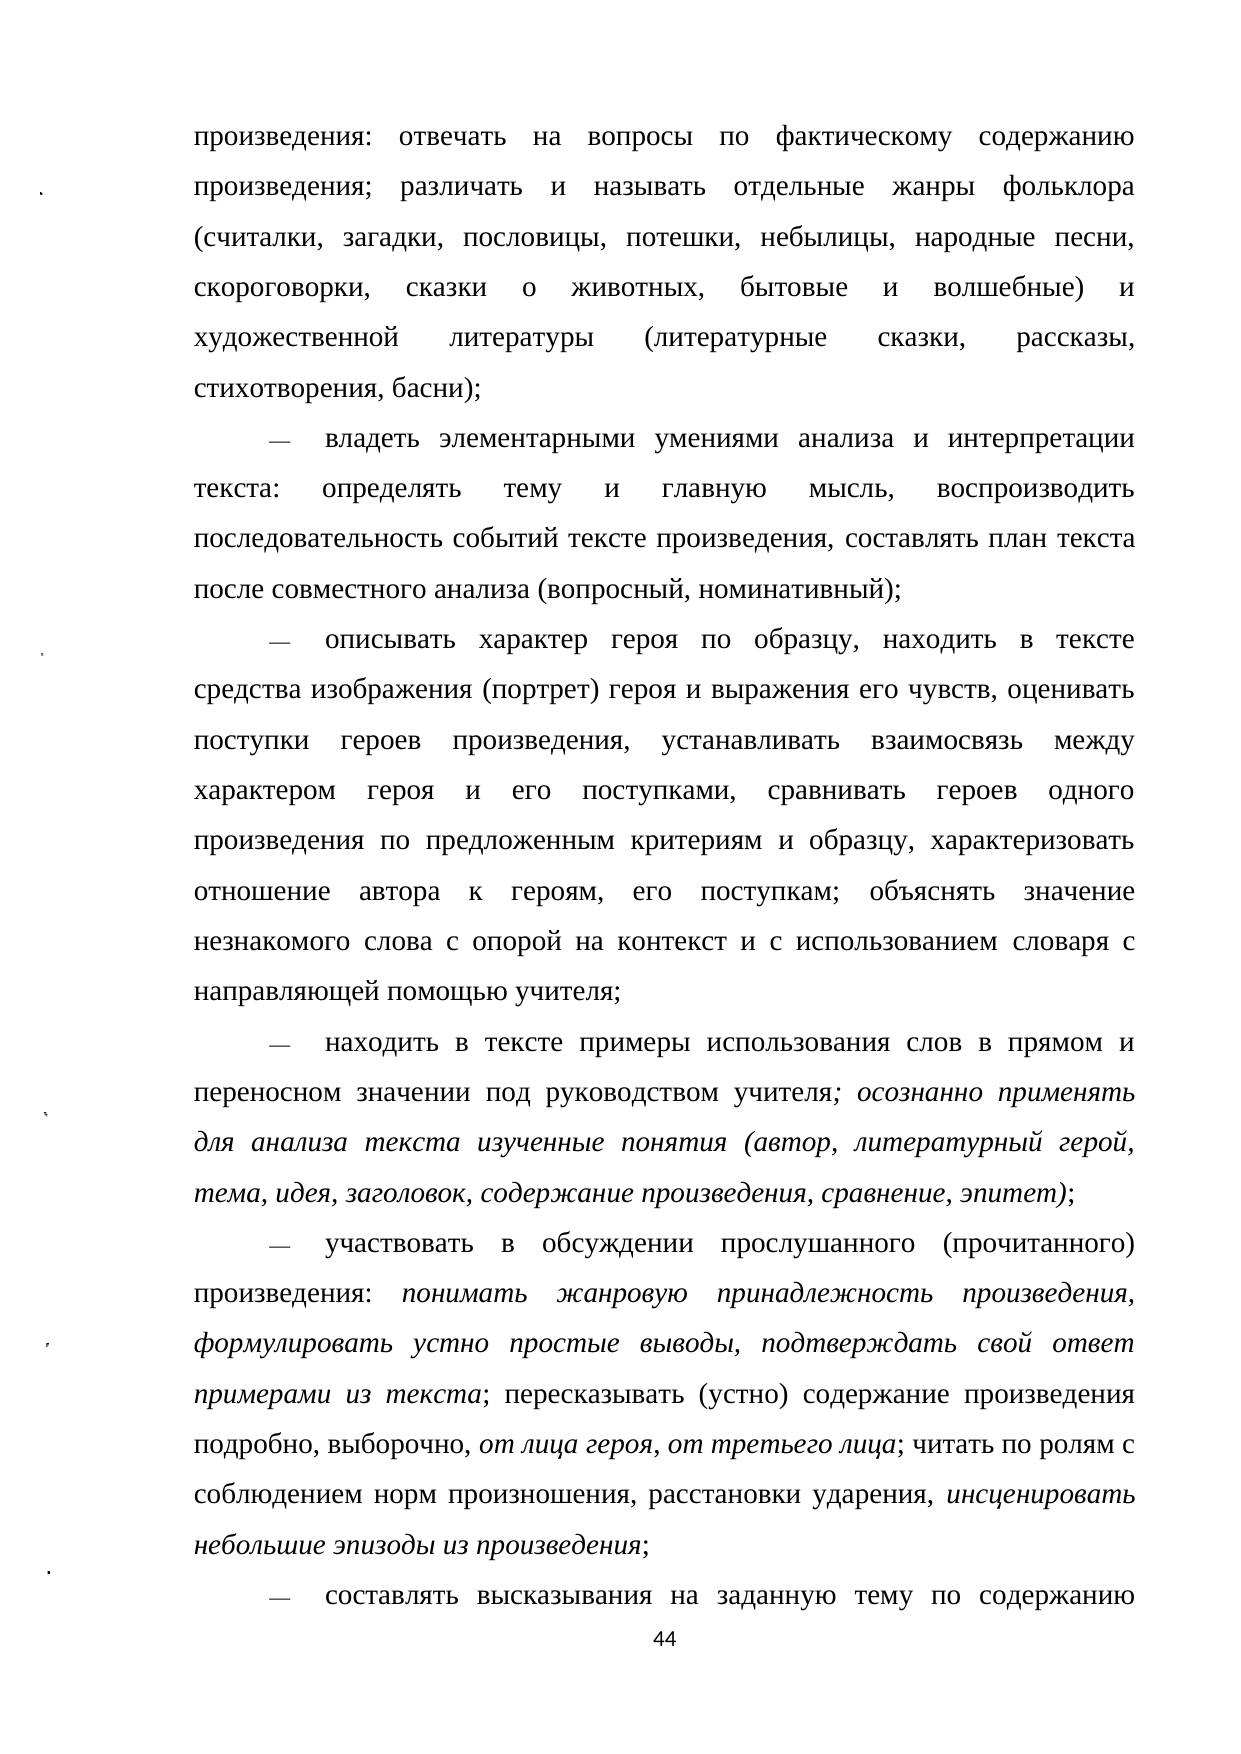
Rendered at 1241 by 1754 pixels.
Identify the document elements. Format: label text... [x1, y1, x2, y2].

list описывать характер героя по образцу, находить в тексте средства изображения (портрет) героя и выражения его чувств, оценивать поступки героев произведения, устанавливать взаимосвязь между характером героя и его поступками, сравнивать героев одного произведения по предложенным критериям и образцу, характеризовать отношение автора к героям, его поступкам; объяснять значение незнакомого слова с опорой на контекст и с использованием словаря с направляющей помощью учителя; [193, 621, 1135, 1007]
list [193, 118, 1135, 403]
list находить в тексте примеры использования слов в прямом и переносном значении под руководством учителя; осознанно применять для анализа текста изученные понятия (автор, литературный герой, тема, идея, заголовок, содержание произведения, сравнение, эпитет); [193, 1024, 1135, 1208]
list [193, 1577, 1135, 1611]
list владеть элементарными умениями анализа и интерпретации текста: определять тему и главную мысль, воспроизводить последовательность событий тексте произведения, составлять план текста после совместного анализа (вопросный, номинативный); [193, 420, 1135, 604]
list участвовать в обсуждении прослушанного (прочитанного) произведения: понимать жанровую принадлежность произведения, формулировать устно простые выводы, подтверждать свой ответ примерами из текста; пересказывать (устно) содержание произведения подробно, выборочно, от лица героя, от третьего лица; читать по ролям с соблюдением норм произношения, расстановки ударения, инсценировать небольшие эпизоды из произведения; [193, 1225, 1135, 1560]
